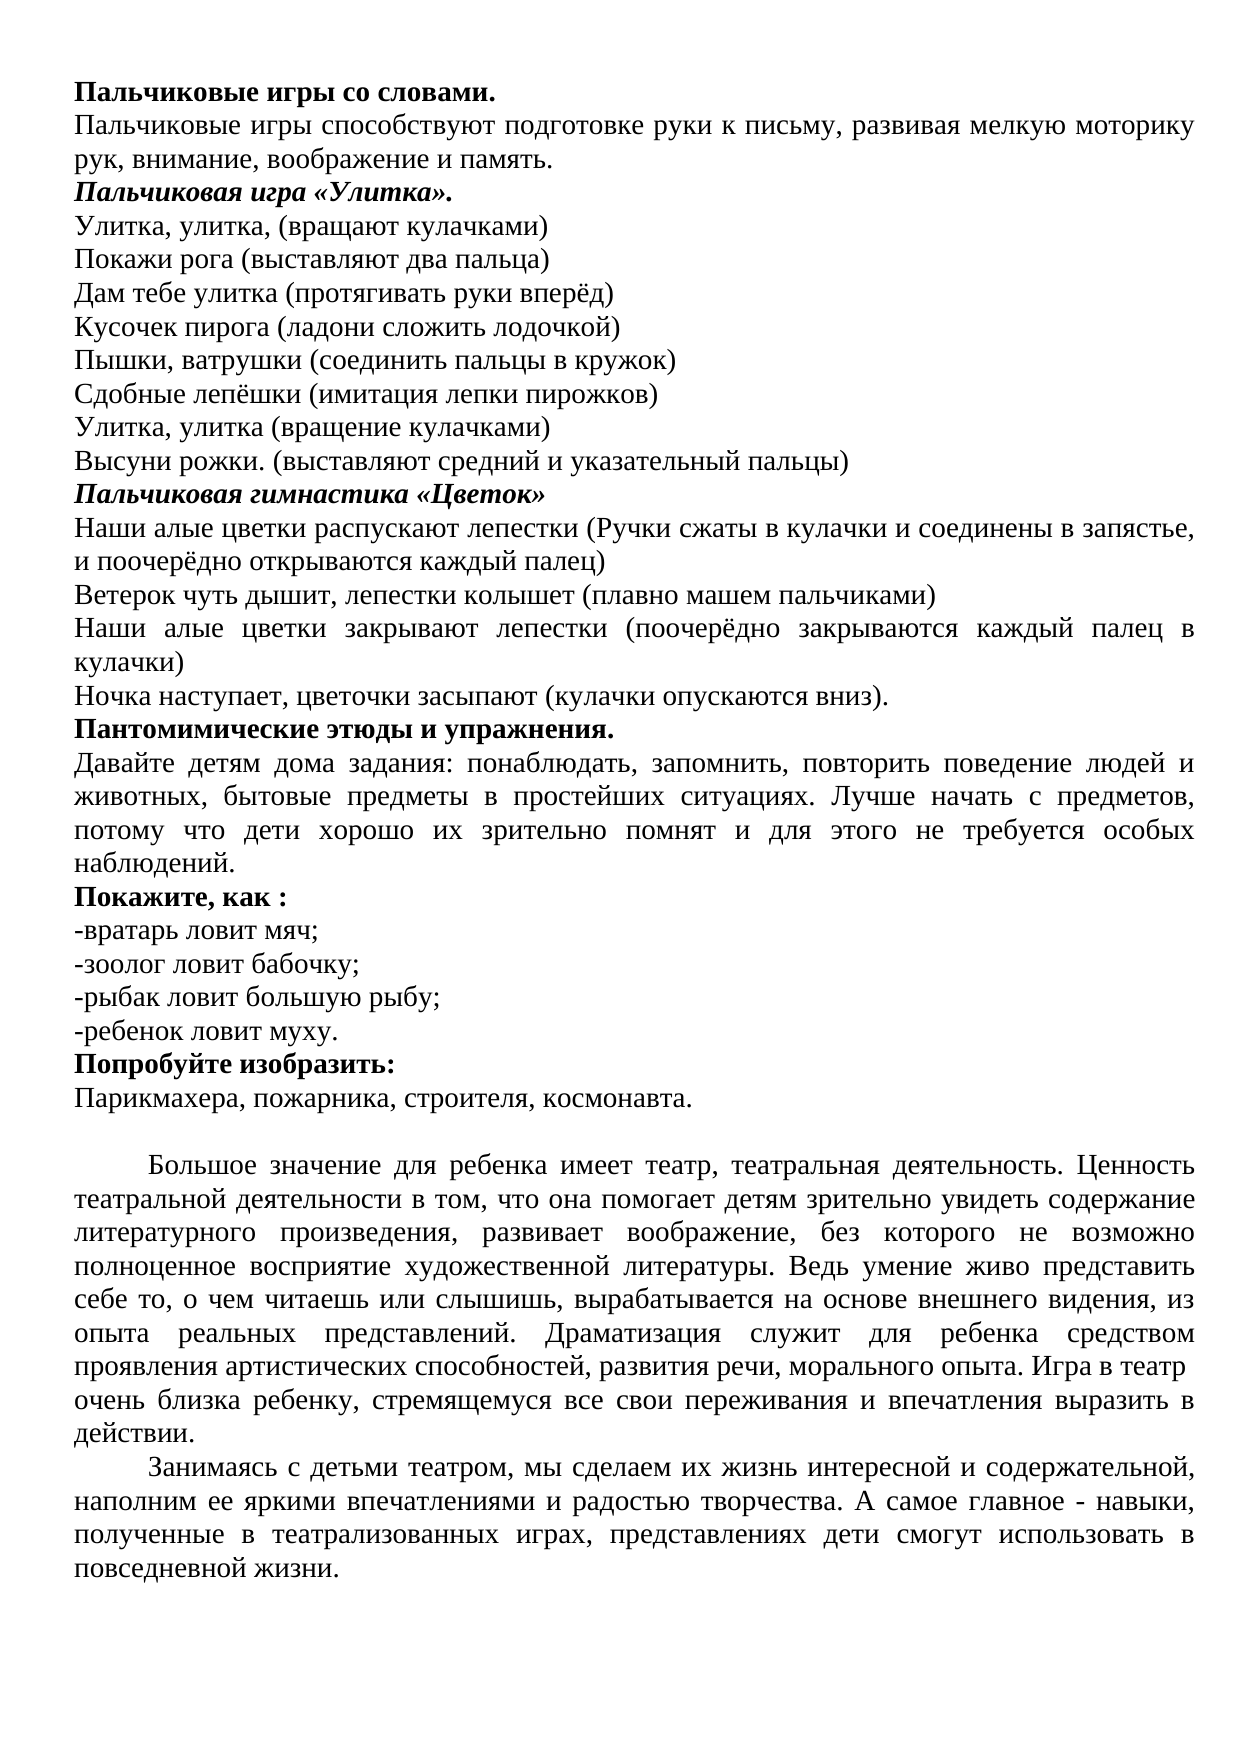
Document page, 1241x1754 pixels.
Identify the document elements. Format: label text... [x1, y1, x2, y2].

text Ветерок чуть дышит, лепестки колышет (плавно машем пальчиками) [74, 577, 1196, 611]
text Наши алые цветки распускают лепестки (Ручки сжаты в кулачки и соединены в запястье, и поочерёдно открываются каждый палец) [74, 510, 1196, 577]
text Дам тебе улитка (протягивать руки вперёд) [74, 275, 1196, 309]
text Занимаясь с детьми театром, мы сделаем их жизнь интересной и содержательной, наполним ее яркими впечатлениями и радостью творчества. А самое главное - навыки, полученные в театрализованных играх, представлениях дети смогут использовать в повседневной жизни. [74, 1449, 1196, 1583]
text Сдобные лепёшки (имитация лепки пирожков) [74, 376, 1196, 409]
text Покажи рога (выставляют два пальца) [74, 242, 1196, 275]
text очень близка ребенку, стремящемуся все свои переживания и впечатления выразить в действии. [74, 1382, 1196, 1449]
text Высуни рожки. (выставляют средний и указательный пальцы) [74, 443, 1196, 476]
text Улитка, улитка (вращение кулачками) [74, 409, 1196, 443]
text Пальчиковая гимнастика «Цветок» [74, 476, 1196, 510]
text Парикмахера, пожарника, строителя, космонавта. [74, 1080, 1196, 1114]
text Попробуйте изобразить: [74, 1047, 1196, 1080]
text -зоолог ловит бабочку; [74, 946, 1196, 979]
text Ночка наступает, цветочки засыпают (кулачки опускаются вниз). [74, 678, 1196, 711]
text Улитка, улитка, (вращают кулачками) [74, 208, 1196, 242]
text -ребенок ловит муху. [74, 1013, 1196, 1047]
text Давайте детям дома задания: понаблюдать, запомнить, повторить поведение людей и животных, бытовые предметы в простейших ситуациях. Лучше начать с предметов, потому что дети хорошо их зрительно помнят и для этого не требуется особых наблюдений. [74, 745, 1196, 879]
text -рыбак ловит большую рыбу; [74, 979, 1196, 1013]
text Большое значение для ребенка имеет театр, театральная деятельность. Ценность театральной деятельности в том, что она помогает детям зрительно увидеть содержание литературного произведения, развивает воображение, без которого не возможно полноценное восприятие художественной литературы. Ведь умение живо представить себе то, о чем читаешь или слышишь, вырабатывается на основе внешнего видения, из опыта реальных представлений. Драматизация служит для ребенка средством проявления артистических способностей, развития речи, морального опыта. Игра в театр [74, 1147, 1196, 1382]
text Наши алые цветки закрывают лепестки (поочерёдно закрываются каждый палец в кулачки) [74, 611, 1196, 678]
text Кусочек пирога (ладони сложить лодочкой) [74, 309, 1196, 342]
text Покажите, как : [74, 879, 1196, 912]
text -вратарь ловит мяч; [74, 912, 1196, 946]
text Пышки, ватрушки (соединить пальцы в кружок) [74, 342, 1196, 376]
text Пантомимические этюды и упражнения. [74, 711, 1196, 745]
text Пальчиковые игры способствуют подготовке руки к письму, развивая мелкую моторику рук, внимание, воображение и память. [74, 107, 1196, 174]
text Пальчиковая игра «Улитка». [74, 174, 1196, 208]
text Пальчиковые игры со словами. [74, 74, 1196, 107]
